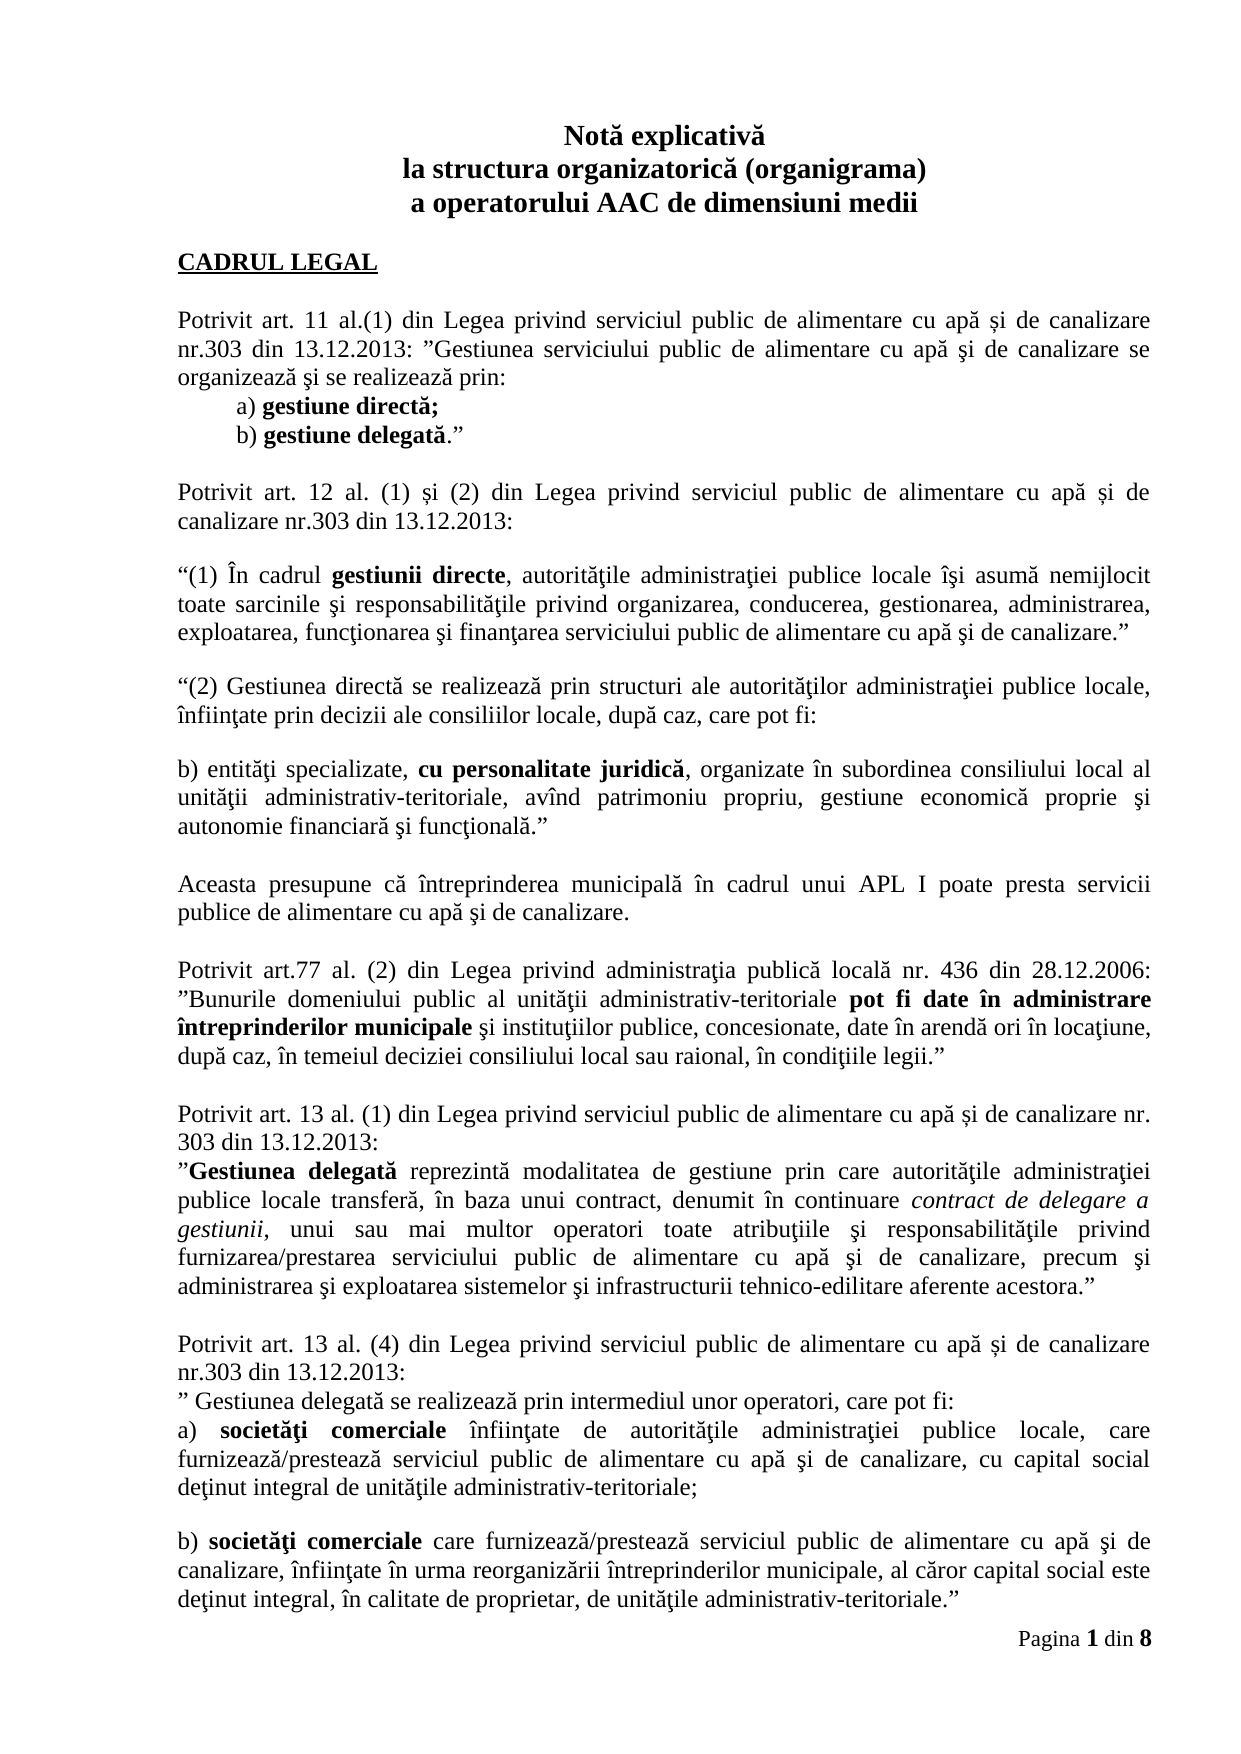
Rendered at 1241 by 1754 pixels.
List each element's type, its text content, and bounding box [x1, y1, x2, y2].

text Notă explicativă [177, 118, 1152, 152]
text Potrivit art. 13 al. (4) din Legea privind serviciul public de alimentare cu apă și de canalizare nr.303 din 13.12.2013: [177, 1329, 1152, 1386]
text Potrivit art. 12 al. (1) și (2) din Legea privind serviciul public de alimentare cu apă și de canalizare nr.303 din 13.12.2013: [177, 477, 1152, 535]
text Potrivit art. 11 al.(1) din Legea privind serviciul public de alimentare cu apă și de canalizare nr.303 din 13.12.2013: ”Gestiunea serviciului public de alimentare cu apă şi de canalizare se organizează şi se realizează prin: [177, 305, 1152, 391]
text ”Gestiunea delegată reprezintă modalitatea de gestiune prin care autorităţile administraţiei publice locale transferă, în baza unui contract, denumit în continuare contract de delegare a gestiunii, unui sau mai multor operatori toate atribuţiile şi responsabilităţile privind furnizarea/prestarea serviciului public de alimentare cu apă şi de canalizare, precum şi administrarea şi exploatarea sistemelor şi infrastructurii tehnico-edilitare aferente acestora.” [177, 1156, 1152, 1300]
text a) gestiune directă; [177, 391, 1152, 420]
text “(1) În cadrul gestiunii directe, autorităţile administraţiei publice locale îşi asumă nemijlocit toate sarcinile şi responsabilităţile privind organizarea, conducerea, gestionarea, administrarea, exploatarea, funcţionarea şi finanţarea serviciului public de alimentare cu apă şi de canalizare.” [177, 560, 1152, 646]
text a) societăţi comerciale înfiinţate de autorităţile administraţiei publice locale, care furnizează/prestează serviciul public de alimentare cu apă şi de canalizare, cu capital social deţinut integral de unităţile administrativ-teritoriale; [177, 1415, 1152, 1501]
text Aceasta presupune că întreprinderea municipală în cadrul unui APL I poate presta servicii publice de alimentare cu apă şi de canalizare. [177, 869, 1152, 926]
text Potrivit art. 13 al. (1) din Legea privind serviciul public de alimentare cu apă și de canalizare nr. 303 din 13.12.2013: [177, 1099, 1152, 1156]
text b) entităţi specializate, cu personalitate juridică, organizate în subordinea consiliului local al unităţii administrativ-teritoriale, avînd patrimoniu propriu, gestiune economică proprie şi autonomie financiară şi funcţională.” [177, 754, 1152, 840]
text “(2) Gestiunea directă se realizează prin structuri ale autorităţilor administraţiei publice locale, înfiinţate prin decizii ale consiliilor locale, după caz, care pot fi: [177, 671, 1152, 729]
text Potrivit art.77 al. (2) din Legea privind administraţia publică locală nr. 436 din 28.12.2006: ”Bunurile domeniului public al unităţii administrativ-teritoriale pot fi date în administrare întreprinderilor municipale şi instituţiilor publice, concesionate, date în arendă ori în locaţiune, după caz, în temeiul deciziei consiliului local sau raional, în condiţiile legii.” [177, 955, 1152, 1070]
text b) gestiune delegată.” [177, 420, 1152, 449]
text la structura organizatorică (organigrama) [177, 152, 1152, 185]
text ” Gestiunea delegată se realizează prin intermediul unor operatori, care pot fi: [177, 1386, 1152, 1415]
text b) societăţi comerciale care furnizează/prestează serviciul public de alimentare cu apă şi de canalizare, înfiinţate în urma reorganizării întreprinderilor municipale, al căror capital social este deţinut integral, în calitate de proprietar, de unităţile administrativ-teritoriale.” [177, 1526, 1152, 1612]
text CADRUL LEGAL [177, 247, 1152, 276]
text a operatorului AAC de dimensiuni medii [177, 185, 1152, 219]
